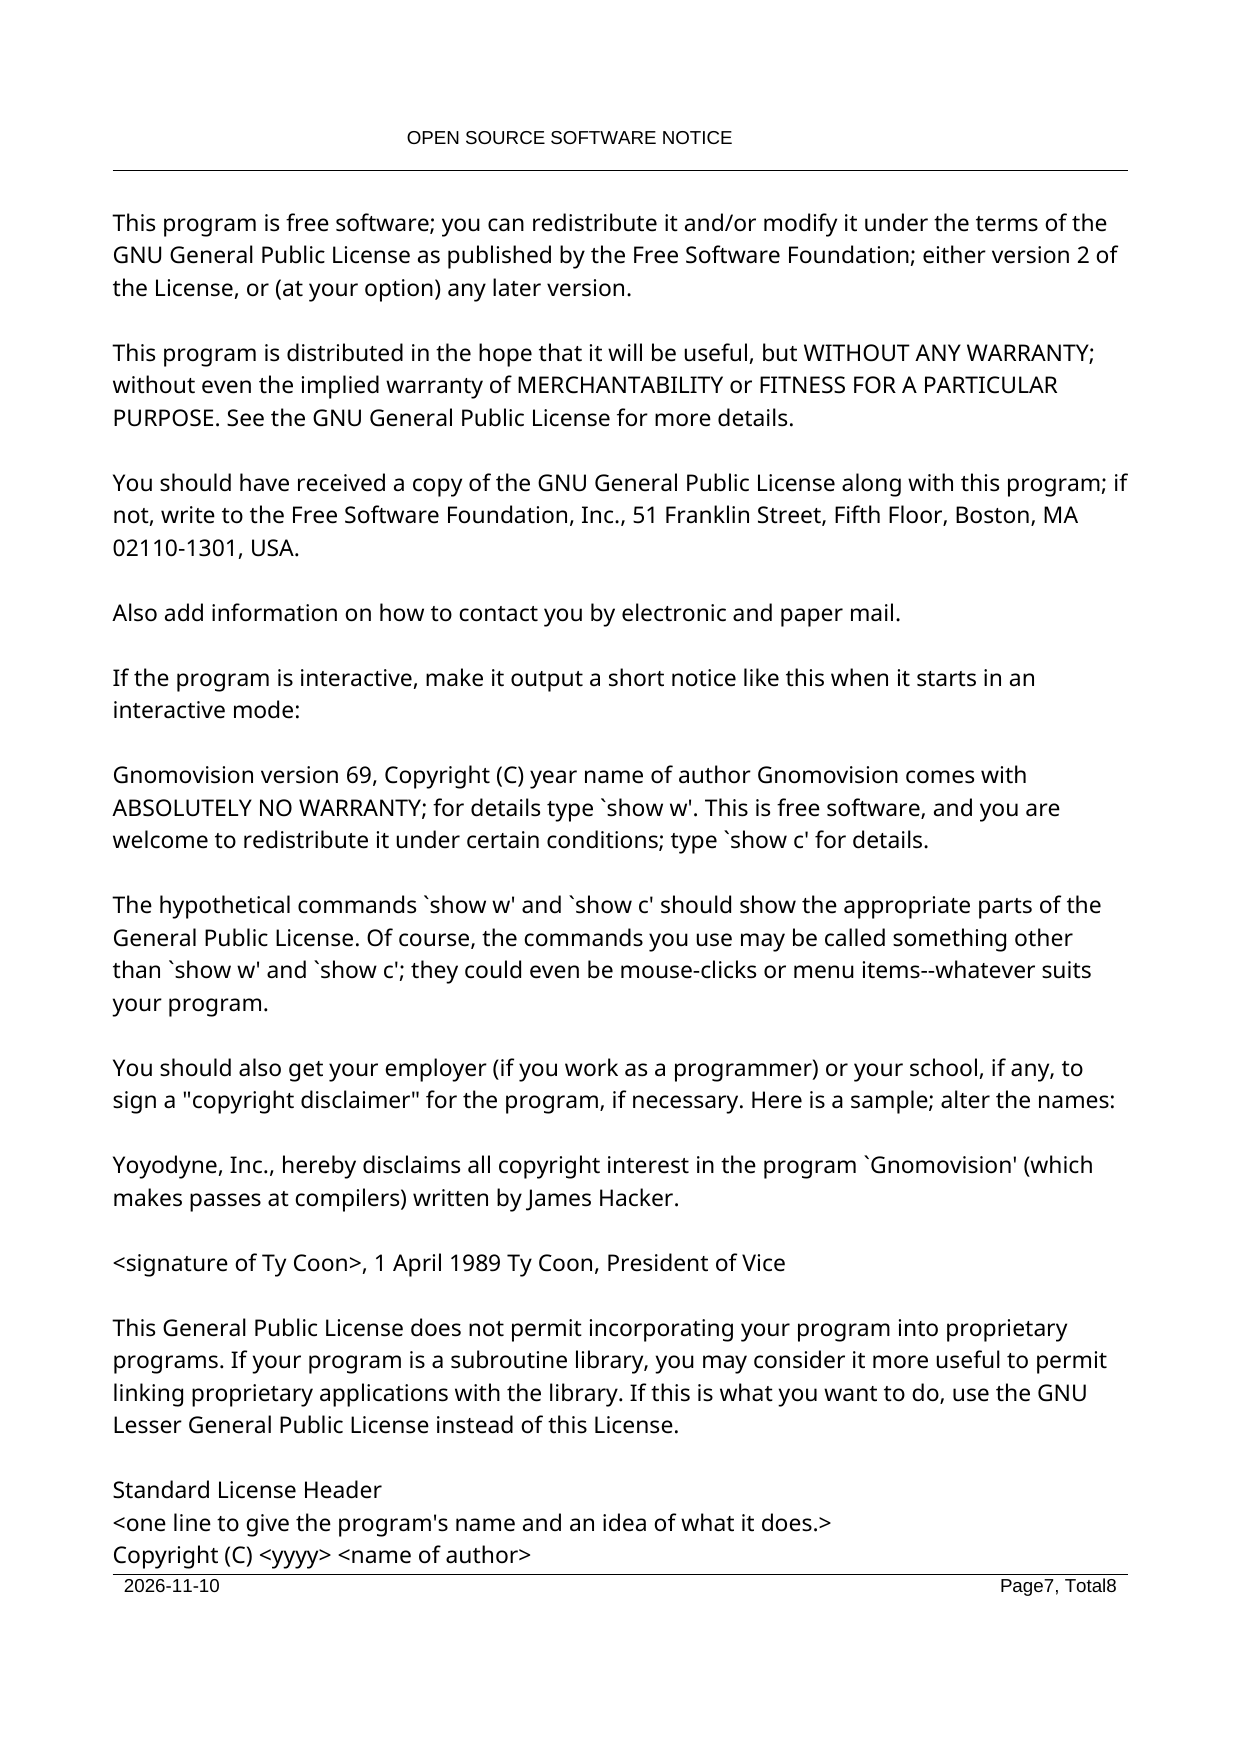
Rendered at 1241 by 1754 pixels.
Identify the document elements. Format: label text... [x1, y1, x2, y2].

text Copyright (C) <yyyy> <name of author> [112, 1539, 1128, 1571]
text <one line to give the program's name and an idea of what it does.> [112, 1506, 1128, 1539]
text If the program is interactive, make it output a short notice like this when it starts in an interactive mode: [112, 661, 1128, 726]
text You should also get your employer (if you work as a programmer) or your school, if any, to sign a "copyright disclaimer" for the program, if necessary. Here is a sample; alter the names: [112, 1051, 1128, 1116]
text This program is distributed in the hope that it will be useful, but WITHOUT ANY WARRANTY; without even the implied warranty of MERCHANTABILITY or FITNESS FOR A PARTICULAR PURPOSE. See the GNU General Public License for more details. [112, 336, 1128, 434]
text This program is free software; you can redistribute it and/or modify it under the terms of the GNU General Public License as published by the Free Software Foundation; either version 2 of the License, or (at your option) any later version. [112, 206, 1128, 304]
text The hypothetical commands `show w' and `show c' should show the appropriate parts of the General Public License. Of course, the commands you use may be called something other than `show w' and `show c'; they could even be mouse-clicks or menu items--whatever suits your program. [112, 889, 1128, 1019]
text You should have received a copy of the GNU General Public License along with this program; if not, write to the Free Software Foundation, Inc., 51 Franklin Street, Fifth Floor, Boston, MA 02110-1301, USA. [112, 466, 1128, 564]
text Yoyodyne, Inc., hereby disclaims all copyright interest in the program `Gnomovision' (which makes passes at compilers) written by James Hacker. [112, 1149, 1128, 1214]
text Also add information on how to contact you by electronic and paper mail. [112, 596, 1128, 629]
text Gnomovision version 69, Copyright (C) year name of author Gnomovision comes with ABSOLUTELY NO WARRANTY; for details type `show w'. This is free software, and you are welcome to redistribute it under certain conditions; type `show c' for details. [112, 759, 1128, 856]
text <signature of Ty Coon>, 1 April 1989 Ty Coon, President of Vice [112, 1246, 1128, 1279]
text Standard License Header [112, 1474, 1128, 1506]
text This General Public License does not permit incorporating your program into proprietary programs. If your program is a subroutine library, you may consider it more useful to permit linking proprietary applications with the library. If this is what you want to do, use the GNU Lesser General Public License instead of this License. [112, 1311, 1128, 1441]
